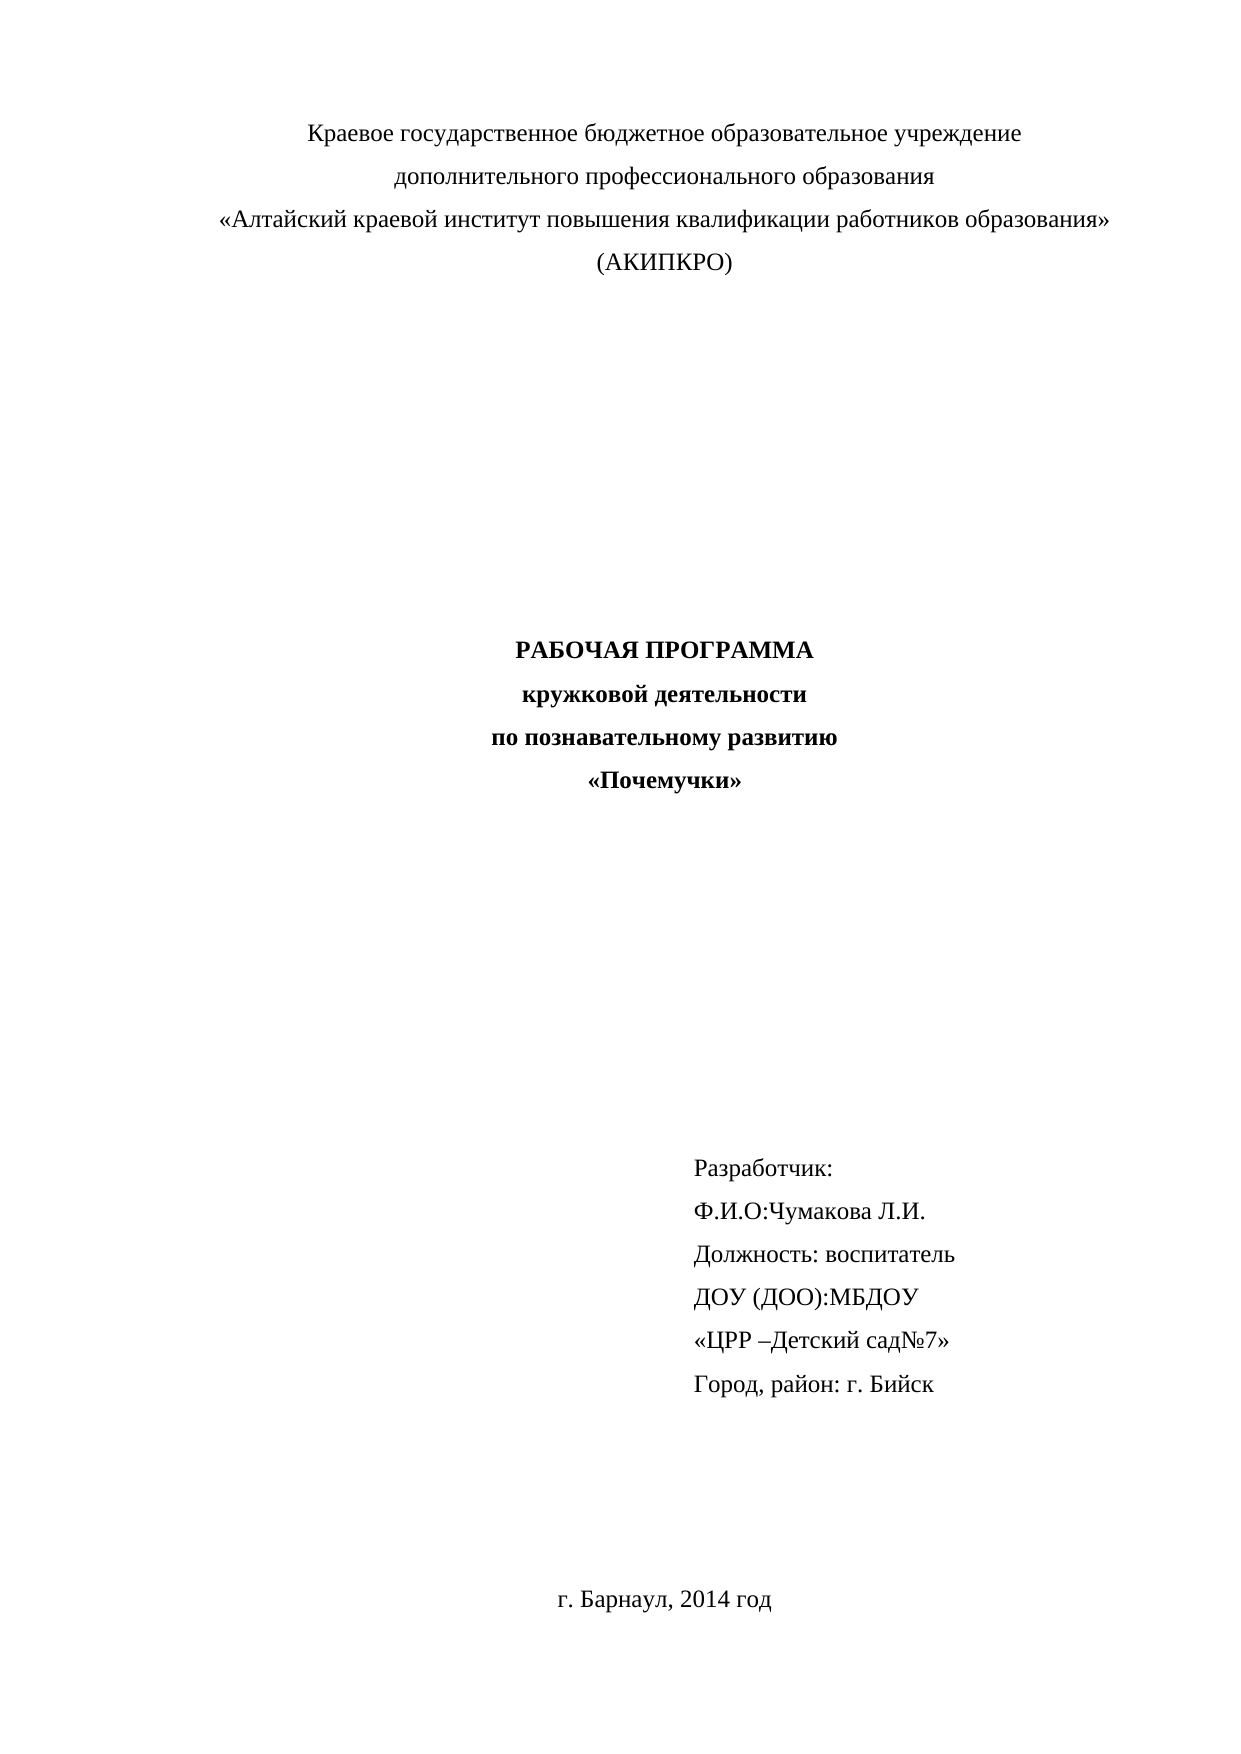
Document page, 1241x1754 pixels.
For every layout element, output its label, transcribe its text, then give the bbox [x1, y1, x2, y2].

text «Алтайский краевой институт повышения квалификации работников образования» [177, 204, 1152, 233]
text Должность: воспитатель [620, 1239, 1152, 1268]
text Разработчик: [620, 1153, 1152, 1182]
text по познавательному развитию [177, 722, 1152, 751]
text Ф.И.О:Чумакова Л.И. [620, 1196, 1152, 1225]
text (АКИПКРО) [177, 247, 1152, 276]
text Город, район: г. Бийск [693, 1369, 1152, 1397]
text «Почемучки» [177, 765, 1152, 794]
text «ЦРР –Детский сад№7» [620, 1326, 1152, 1354]
text РАБОЧАЯ ПРОГРАММА [177, 636, 1152, 664]
text дополнительного профессионального образования [177, 161, 1152, 190]
text Краевое государственное бюджетное образовательное учреждение [177, 118, 1152, 147]
text г. Барнаул, 2014 год [177, 1584, 1152, 1613]
text кружковой деятельности [177, 679, 1152, 707]
text ДОУ (ДОО):МБДОУ [620, 1282, 1152, 1311]
